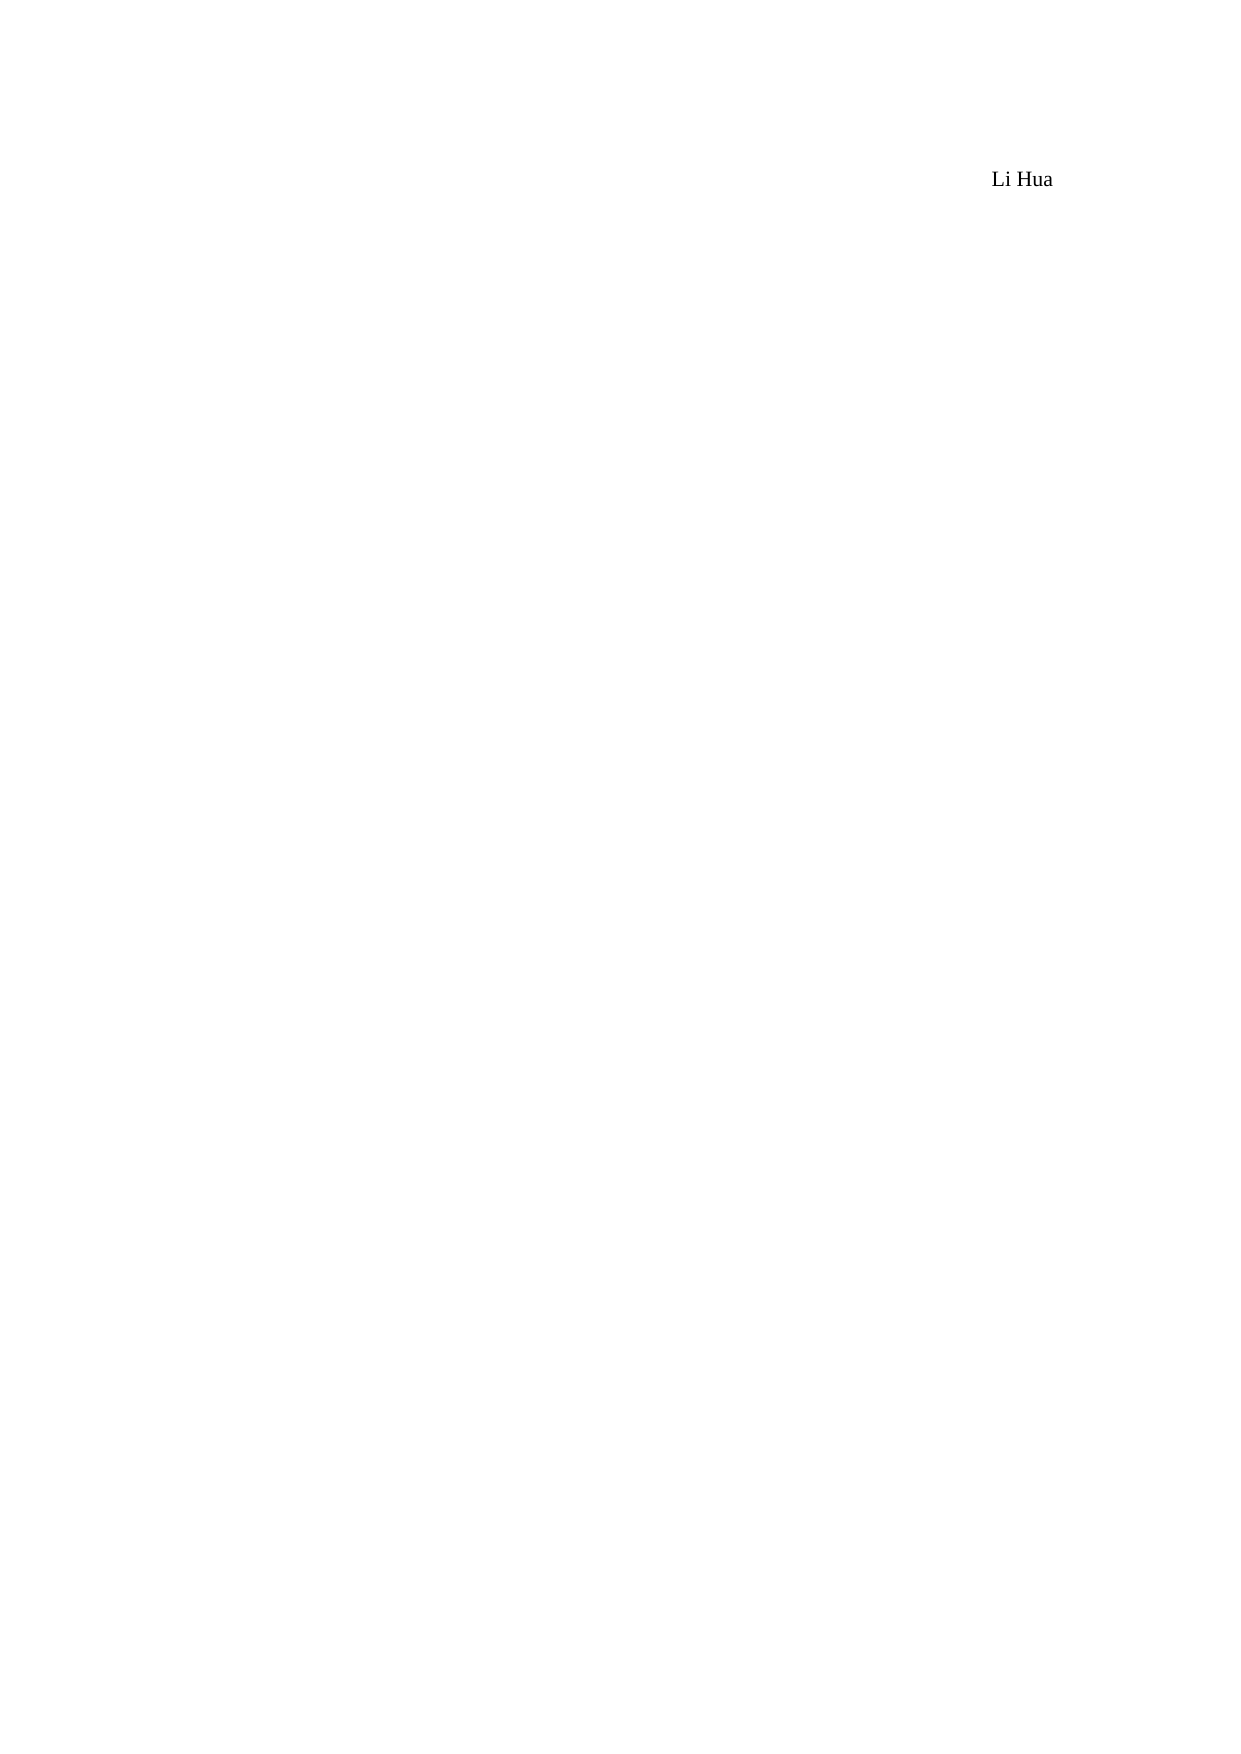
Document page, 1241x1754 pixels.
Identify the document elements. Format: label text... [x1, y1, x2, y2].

text Li Hua [187, 162, 1053, 194]
